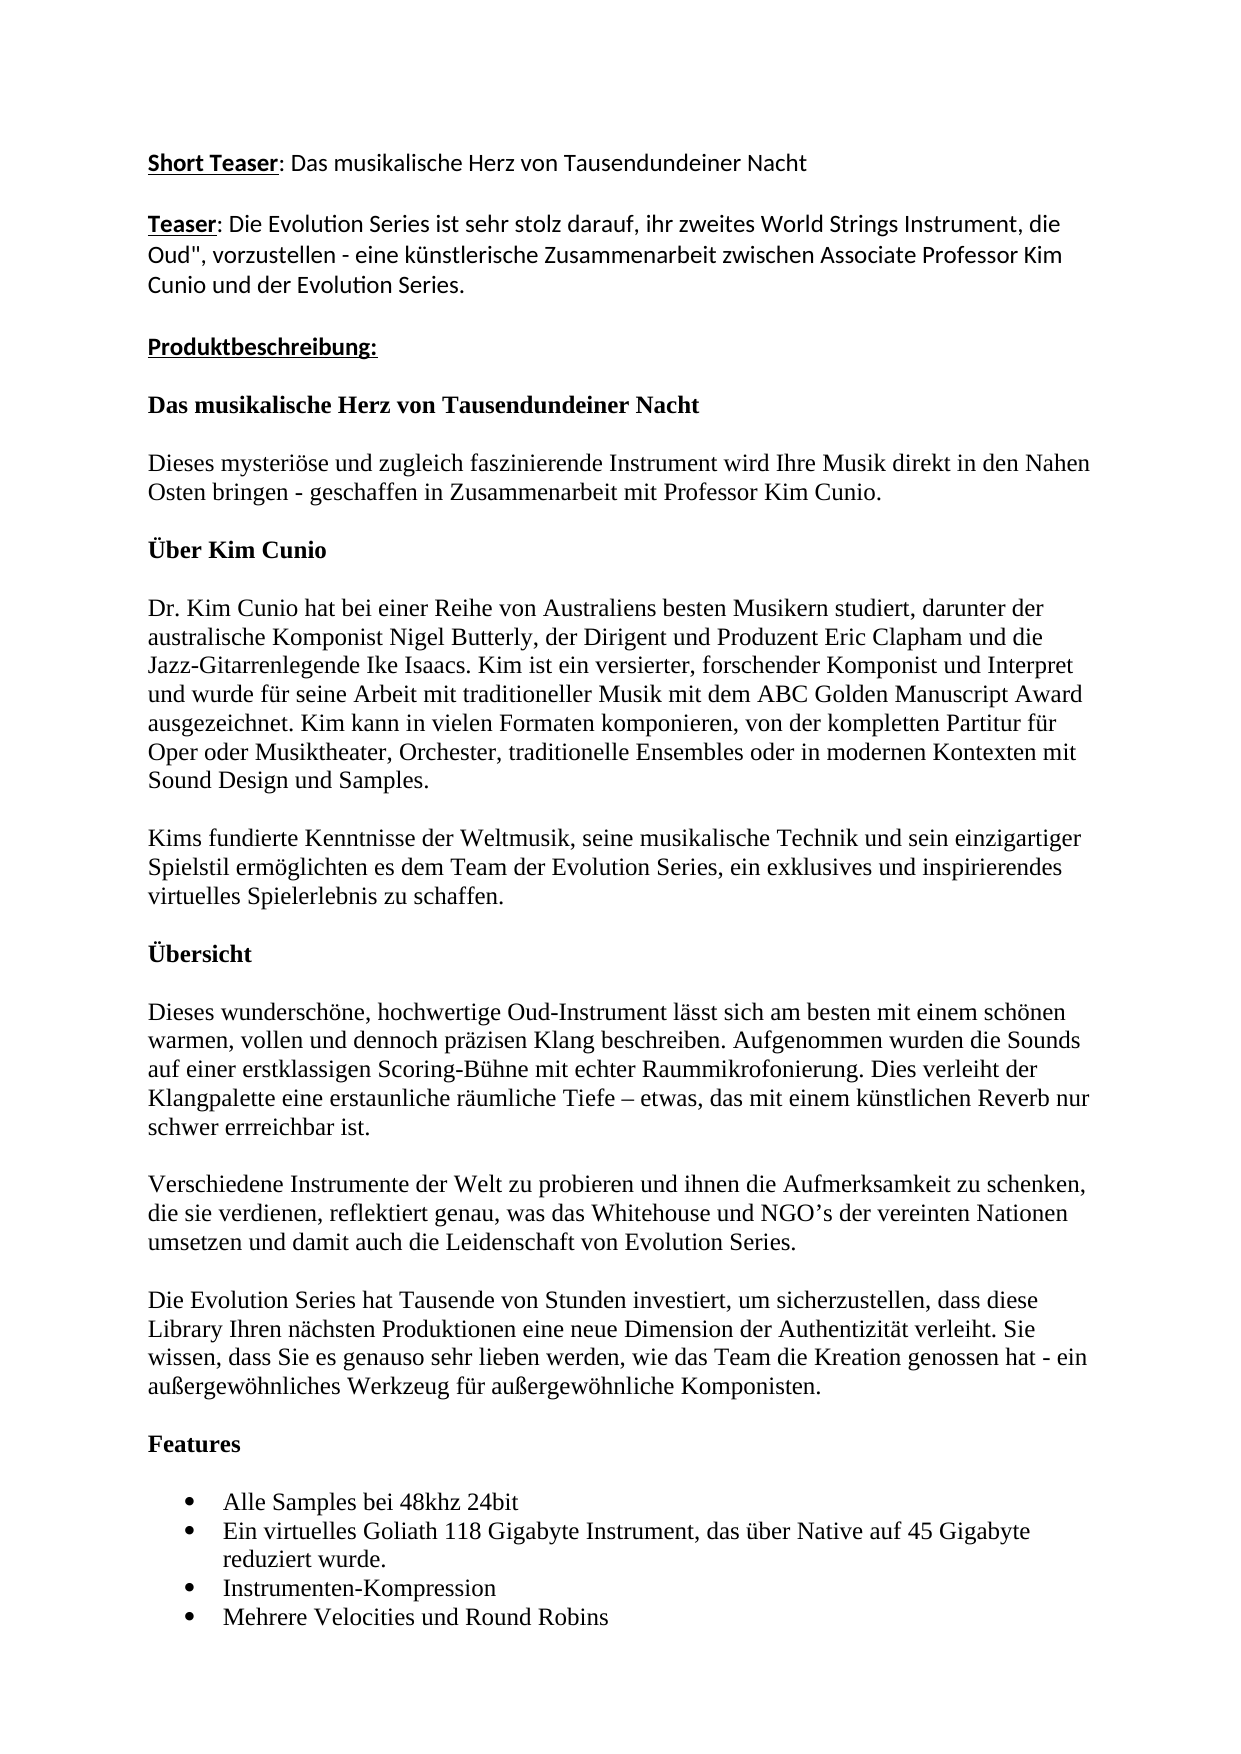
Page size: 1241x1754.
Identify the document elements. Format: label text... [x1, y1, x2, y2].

list Ein virtuelles Goliath 118 Gigabyte Instrument, das über Native auf 45 Gigabyte reduziert wurde. [185, 1545, 1093, 1602]
text Verschiedene Instrumente der Welt zu probieren und ihnen die Aufmerksamkeit zu schenken, die sie verdienen, reflektiert genau, was das Whitehouse und NGO’s der vereinten Nationen umsetzen und damit auch die Leidenschaft von Evolution Series. [148, 1169, 1093, 1256]
text Produktbeschreibung: [148, 331, 1093, 361]
text Dieses wunderschöne, hochwertige Oud-Instrument lässt sich am besten mit einem schönen warmen, vollen und dennoch präzisen Klang beschreiben. Aufgenommen wurden die Sounds auf einer erstklassigen Scoring-Bühne mit echter Raummikrofonierung. Dies verleiht der Klangpalette eine erstaunliche räumliche Tiefe – etwas, das mit einem künstlichen Reverb nur schwer errreichbar ist. [148, 997, 1093, 1140]
text Übersicht [148, 939, 1093, 967]
subtitle Über Kim Cunio [148, 535, 1093, 564]
list Alle Samples bei 48khz 24bit [185, 1487, 1093, 1516]
text Dr. Kim Cunio hat bei einer Reihe von Australiens besten Musikern studiert, darunter der australische Komponist Nigel Butterly, der Dirigent und Produzent Eric Clapham und die Jazz-Gitarrenlegende Ike Isaacs. Kim ist ein versierter, forschender Komponist und Interpret und wurde für seine Arbeit mit traditioneller Musik mit dem ABC Golden Manuscript Award ausgezeichnet. Kim kann in vielen Formaten komponieren, von der kompletten Partitur für Oper oder Musiktheater, Orchester, traditionelle Ensembles oder in modernen Kontexten mit Sound Design und Samples. [148, 593, 1093, 794]
text Kims fundierte Kenntnisse der Weltmusik, seine musikalische Technik und sein einzigartiger Spielstil ermöglichten es dem Team der Evolution Series, ein exklusives und inspirierendes virtuelles Spielerlebnis zu schaffen. [148, 823, 1093, 909]
text Short Teaser: Das musikalische Herz von Tausendundeiner Nacht [148, 148, 1093, 178]
text Das musikalische Herz von Tausendundeiner Nacht [148, 390, 1093, 419]
text Features [148, 1429, 1093, 1458]
text Dieses mysteriöse und zugleich faszinierende Instrument wird Ihre Musik direkt in den Nahen Osten bringen - geschaffen in Zusammenarbeit mit Professor Kim Cunio. [148, 448, 1093, 506]
text Die Evolution Series hat Tausende von Stunden investiert, um sicherzustellen, dass diese Library Ihren nächsten Produktionen eine neue Dimension der Authentizität verleiht. Sie wissen, dass Sie es genauso sehr lieben werden, wie das Team die Kreation genossen hat - ein außergewöhnliches Werkzeug für außergewöhnliche Komponisten. [148, 1285, 1093, 1400]
text Teaser: Die Evolution Series ist sehr stolz darauf, ihr zweites World Strings Instrument, die Oud", vorzustellen - eine künstlerische Zusammenarbeit zwischen Associate Professor Kim Cunio und der Evolution Series. [148, 209, 1093, 300]
